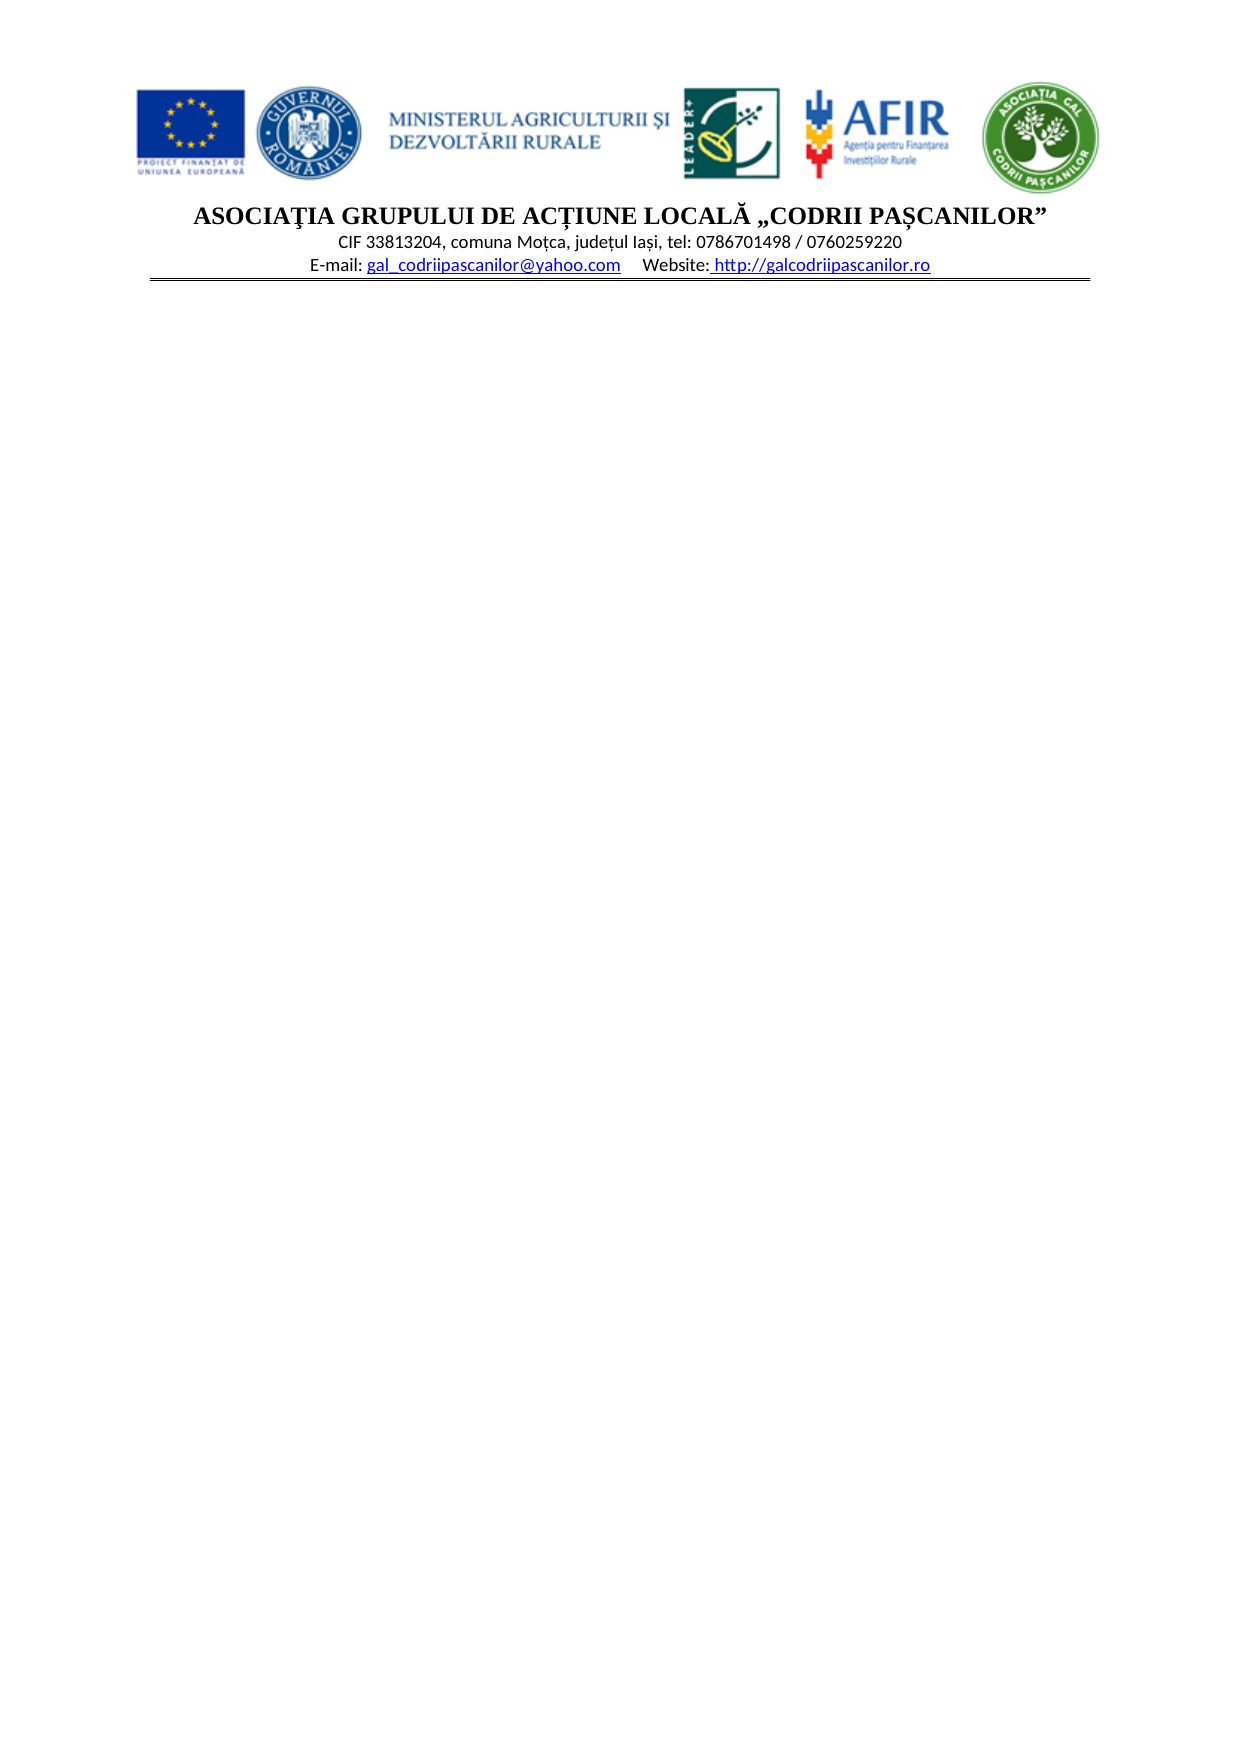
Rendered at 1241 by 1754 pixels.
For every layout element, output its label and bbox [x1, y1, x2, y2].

picture [132, 75, 1108, 202]
